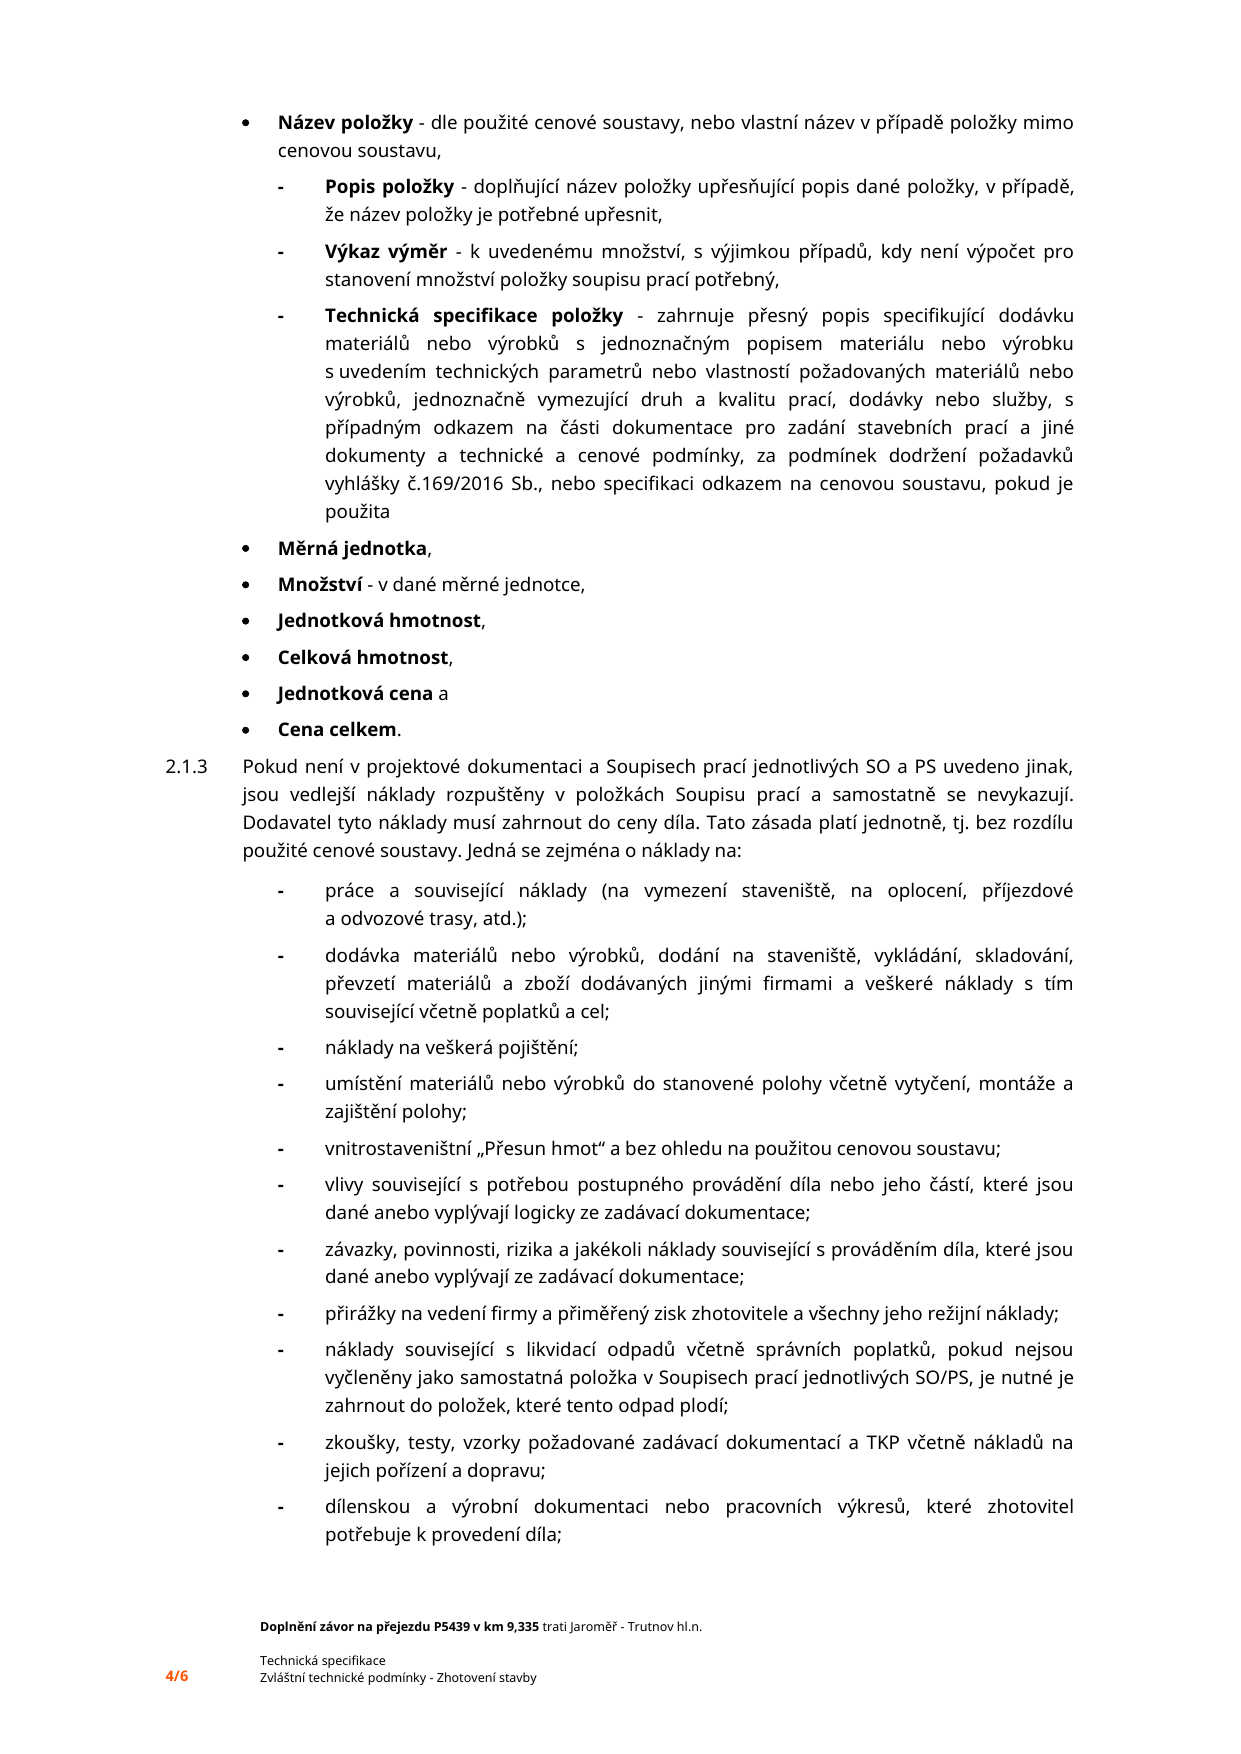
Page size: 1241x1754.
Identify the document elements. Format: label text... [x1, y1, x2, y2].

text náklady na veškerá pojištění; [278, 1034, 1075, 1060]
text Popis položky - doplňující název položky upřesňující popis dané položky, v případě, že název položky je potřebné upřesnit, [278, 174, 1075, 227]
text Množství - v dané měrné jednotce, [242, 571, 1075, 597]
text vnitrostaveništní „Přesun hmot“ a bez ohledu na použitou cenovou soustavu; [278, 1135, 1075, 1161]
text Výkaz výměr - k uvedenému množství, s výjimkou případů, kdy není výpočet pro stanovení množství položky soupisu prací potřebný, [278, 238, 1075, 292]
text Pokud není v projektové dokumentaci a Soupisech prací jednotlivých SO a PS uvedeno jinak, jsou vedlejší náklady rozpuštěny v položkách Soupisu prací a samostatně se nevykazují. Dodavatel tyto náklady musí zahrnout do ceny díla. Tato zásada platí jednotně, tj. bez rozdílu použité cenové soustavy. Jedná se zejména o náklady na: [165, 753, 1075, 863]
text závazky, povinnosti, rizika a jakékoli náklady související s prováděním díla, které jsou dané anebo vyplývají ze zadávací dokumentace; [278, 1236, 1075, 1289]
text vlivy související s potřebou postupného provádění díla nebo jeho částí, které jsou dané anebo vyplývají logicky ze zadávací dokumentace; [278, 1171, 1075, 1225]
text umístění materiálů nebo výrobků do stanovené polohy včetně vytyčení, montáže a zajištění polohy; [278, 1071, 1075, 1124]
text Měrná jednotka, [242, 535, 1075, 560]
text přirážky na vedení firmy a přiměřený zisk zhotovitele a všechny jeho režijní náklady; [278, 1300, 1075, 1326]
text Celková hmotnost, [242, 644, 1075, 669]
text Technická specifikace položky - zahrnuje přesný popis specifikující dodávku materiálů nebo výrobků s jednoznačným popisem materiálu nebo výrobku s uvedením technických parametrů nebo vlastností požadovaných materiálů nebo výrobků, jednoznačně vymezující druh a kvalitu prací, dodávky nebo služby, s případným odkazem na části dokumentace pro zadání stavebních prací a jiné dokumenty a technické a cenové podmínky, za podmínek dodržení požadavků vyhlášky č.169/2016 Sb., nebo specifikaci odkazem na cenovou soustavu, pokud je použita [278, 302, 1075, 524]
text Jednotková hmotnost, [242, 608, 1075, 633]
text Název položky - dle použité cenové soustavy, nebo vlastní název v případě položky mimo cenovou soustavu, [242, 109, 1075, 163]
text dodávka materiálů nebo výrobků, dodání na staveniště, vykládání, skladování, převzetí materiálů a zboží dodávaných jinými firmami a veškeré náklady s tím související včetně poplatků a cel; [278, 942, 1075, 1023]
text Jednotková cena a [242, 680, 1075, 706]
text Cena celkem. [242, 717, 1075, 742]
text zkoušky, testy, vzorky požadované zadávací dokumentací a TKP včetně nákladů na jejich pořízení a dopravu; [278, 1429, 1075, 1482]
text náklady související s likvidací odpadů včetně správních poplatků, pokud nejsou vyčleněny jako samostatná položka v Soupisech prací jednotlivých SO/PS, je nutné je zahrnout do položek, které tento odpad plodí; [278, 1337, 1075, 1418]
text práce a související náklady (na vymezení staveniště, na oplocení, příjezdové a odvozové trasy, atd.); [278, 878, 1075, 931]
text dílenskou a výrobní dokumentaci nebo pracovních výkresů, které zhotovitel potřebuje k provedení díla; [278, 1493, 1075, 1547]
